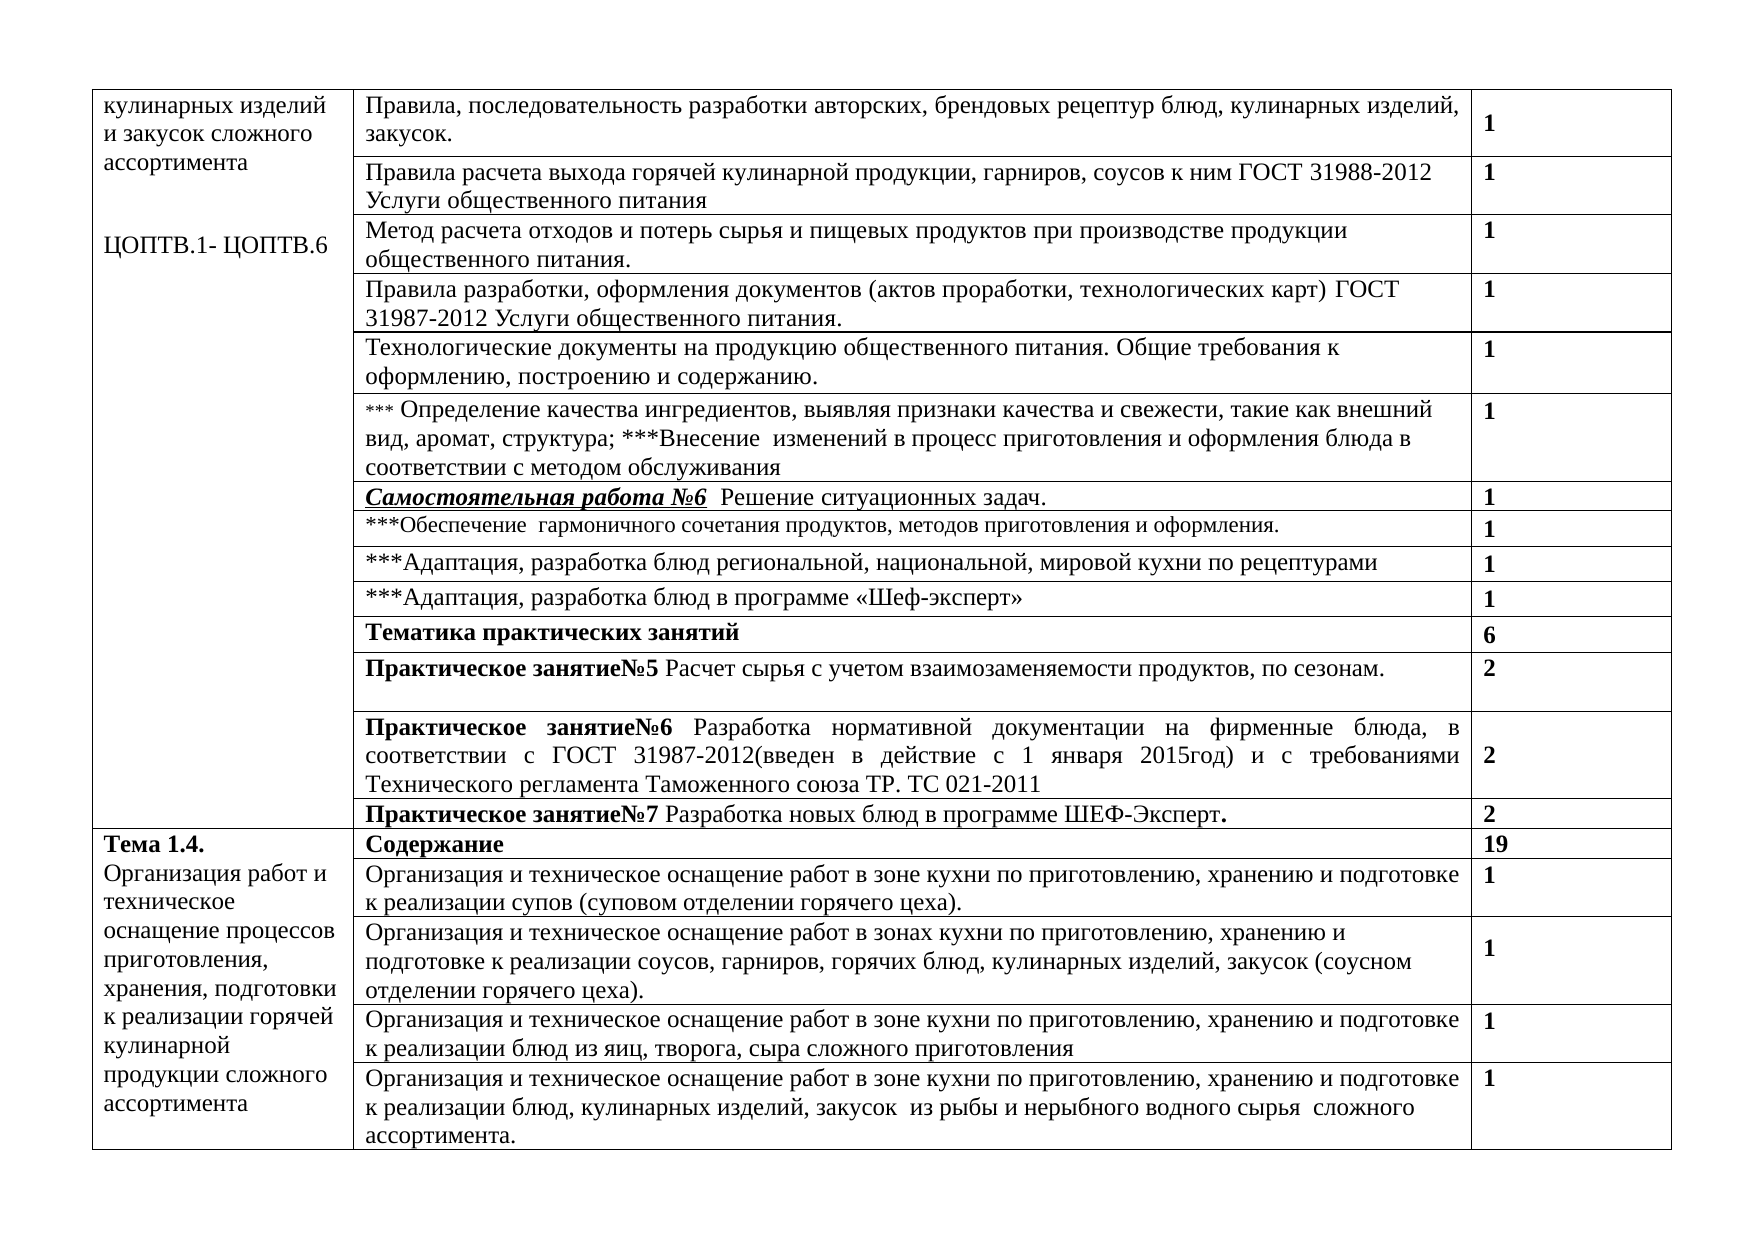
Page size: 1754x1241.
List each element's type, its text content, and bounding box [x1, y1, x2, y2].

table_cell 1 [1472, 394, 1671, 481]
table_cell Правила разработки, оформления документов (актов проработки, технологических карт) ГОСТ 31987-2012 Услуги общественного питания. [354, 274, 1471, 331]
table_cell Организация и техническое оснащение работ в зонах кухни по приготовлению, хранению и подготовке к реализации соусов, гарниров, горячих блюд, кулинарных изделий, закусок (соусном отделении горячего цеха). [354, 917, 1471, 1003]
table_cell 1 [1472, 547, 1671, 581]
table_cell 1 [1472, 1063, 1671, 1149]
table_cell 2 [1472, 799, 1671, 828]
table_cell 1 [1472, 157, 1671, 214]
table_cell Организация и техническое оснащение работ в зоне кухни по приготовлению, хранению и подготовке к реализации блюд из яиц, творога, сыра сложного приготовления [354, 1005, 1471, 1062]
table_cell Правила расчета выхода горячей кулинарной продукции, гарниров, соусов к ним ГОСТ 31988-2012 Услуги общественного питания [354, 157, 1471, 214]
table_cell 1 [1472, 917, 1671, 1003]
table_cell 19 [1472, 829, 1671, 858]
table_cell Организация и техническое оснащение работ в зоне кухни по приготовлению, хранению и подготовке к реализации супов (суповом отделении горячего цеха). [354, 859, 1471, 916]
table_cell ***Обеспечение гармоничного сочетания продуктов, методов приготовления и оформления. [354, 511, 1471, 546]
table_cell 1 [1472, 859, 1671, 916]
table_cell 1 [1472, 215, 1671, 273]
table_cell 1 [1472, 511, 1671, 546]
table_cell 2 [1472, 712, 1671, 798]
table_cell 1 [1472, 582, 1671, 616]
table_cell Правила, последовательность разработки авторских, брендовых рецептур блюд, кулинарных изделий, закусок. [354, 90, 1471, 156]
table_cell 1 [1472, 274, 1671, 331]
table_cell 2 [1472, 653, 1671, 711]
table_cell 1 [1472, 90, 1671, 156]
table_cell *** Определение качества ингредиентов, выявляя признаки качества и свежести, такие как внешний вид, аромат, структура; ***Внесение изменений в процесс приготовления и оформления блюда в соответствии с методом обслуживания [354, 394, 1471, 481]
table_cell Технологические документы на продукцию общественного питания. Общие требования к оформлению, построению и содержанию. [354, 333, 1471, 393]
table_cell 1 [1472, 482, 1671, 510]
table_cell Тематика практических занятий [354, 617, 1471, 652]
table_cell ***Адаптация, разработка блюд региональной, национальной, мировой кухни по рецептурами [354, 547, 1471, 581]
table_cell Практическое занятие№7 Разработка новых блюд в программе ШЕФ-Эксперт. [354, 799, 1471, 828]
table_cell 6 [1472, 617, 1671, 652]
table_cell Практическое занятие№5 Расчет сырья с учетом взаимозаменяемости продуктов, по сезонам. [354, 653, 1471, 711]
table_cell Содержание [354, 829, 1471, 858]
table_cell Самостоятельная работа №6 Решение ситуационных задач. [354, 482, 1471, 510]
table_cell Метод расчета отходов и потерь сырья и пищевых продуктов при производстве продукции общественного питания. [354, 215, 1471, 273]
table_cell 1 [1472, 1005, 1671, 1062]
table_cell Тема 1.4. Организация работ и техническое оснащение процессов приготовления, хранения, подготовки к реализации горячей кулинарной продукции сложного ассортимента ЦОПТВ.1- ЦОПТВ.6 [93, 829, 353, 1149]
table_cell Практическое занятие№6 Разработка нормативной документации на фирменные блюда, в соответствии с ГОСТ 31987-2012(введен в действие с 1 января 2015год) и с требованиями Технического регламента Таможенного союза ТР. ТС 021-2011 [354, 712, 1471, 798]
table_cell 1 [1472, 333, 1671, 393]
table_cell ***Адаптация, разработка блюд в программе «Шеф-эксперт» [354, 582, 1471, 616]
table_cell Организация и техническое оснащение работ в зоне кухни по приготовлению, хранению и подготовке к реализации блюд, кулинарных изделий, закусок из рыбы и нерыбного водного сырья сложного ассортимента. [354, 1063, 1471, 1149]
